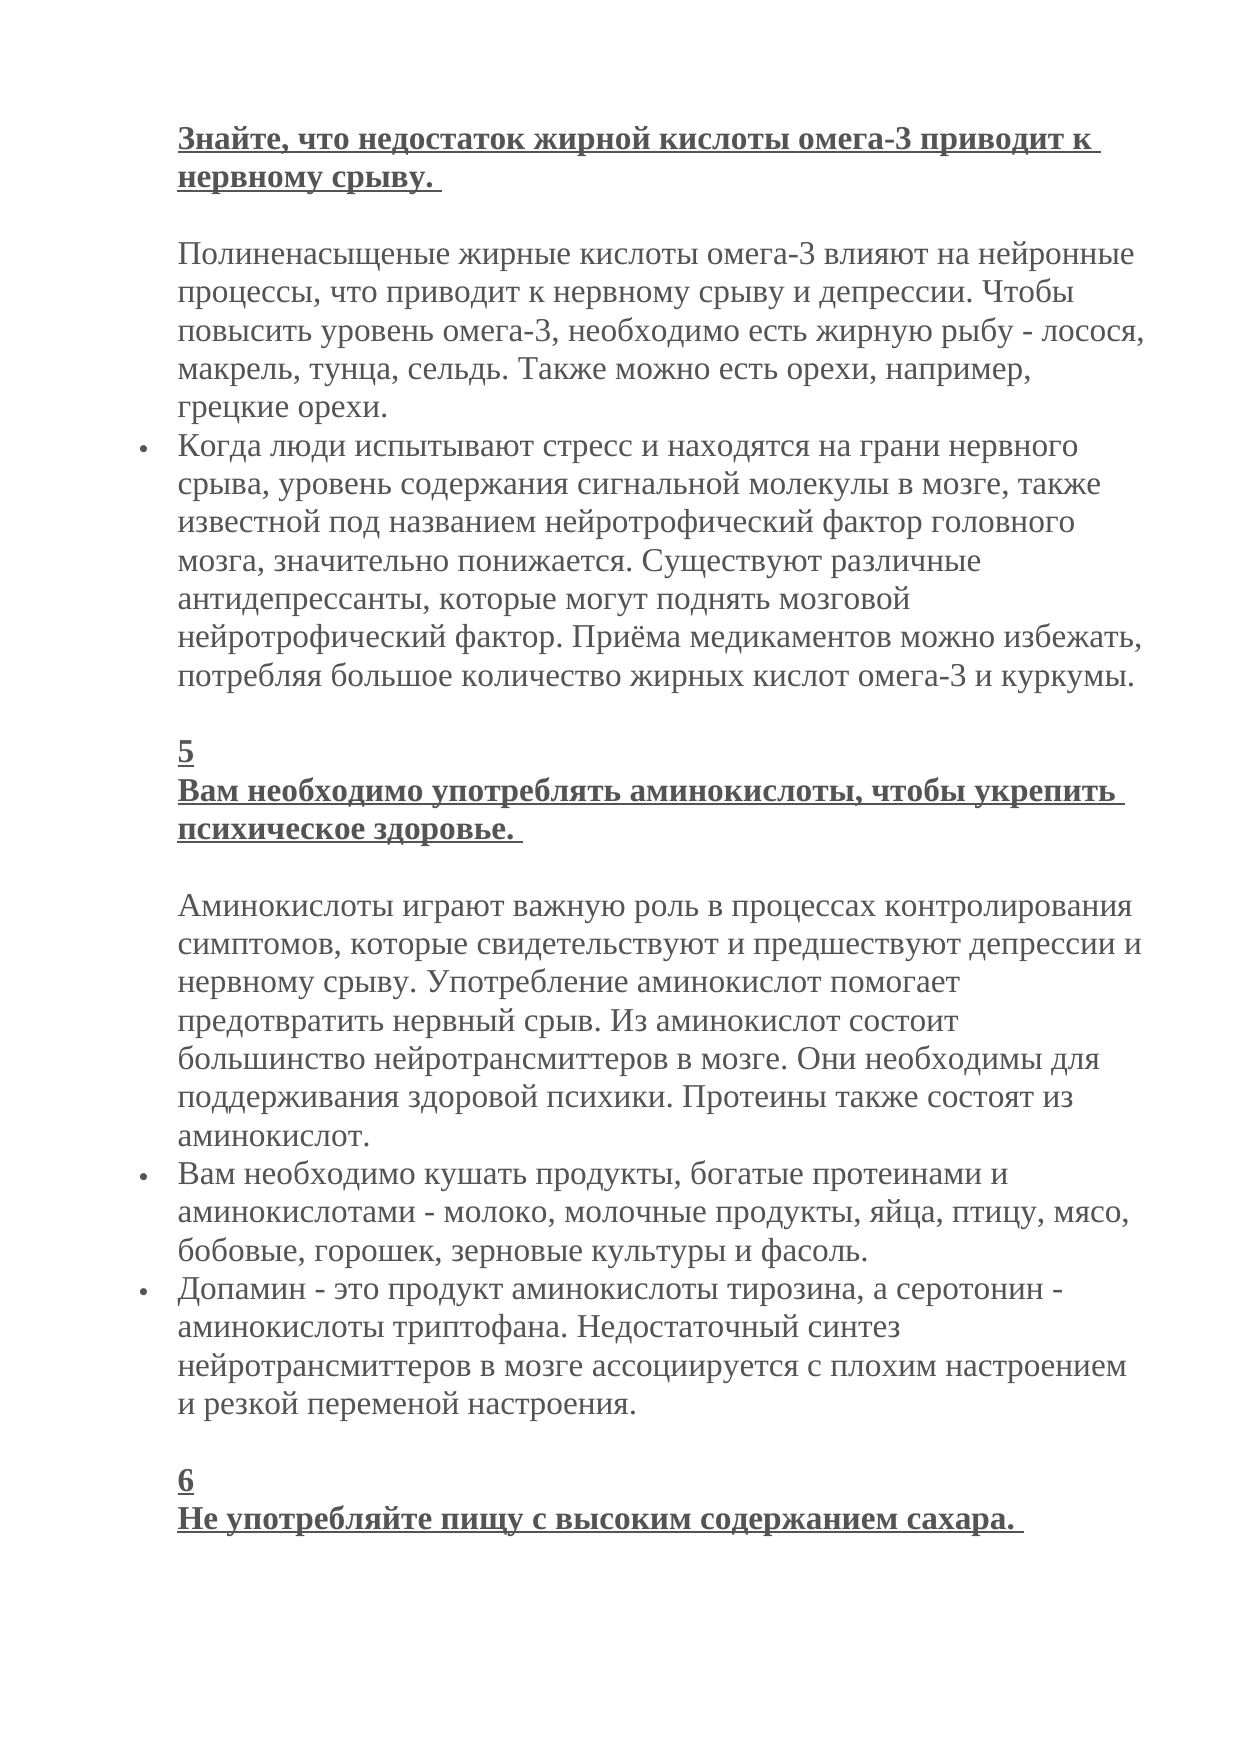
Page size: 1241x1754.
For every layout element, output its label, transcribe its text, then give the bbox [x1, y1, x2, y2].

text Знайте, что недостаток жирной кислоты омега-3 приводит к нервному срыву. [177, 118, 1152, 195]
text Не употребляйте пищу с высоким содержанием сахара. [177, 1498, 1152, 1536]
list Вам необходимо кушать продукты, богатые протеинами и аминокислотами - молоко, молочные продукты, яйца, птицу, мясо, бобовые, горошек, зерновые культуры и фасоль. [140, 1153, 1152, 1268]
text Аминокислоты играют важную роль в процессах контролирования симптомов, которые свидетельствуют и предшествуют депрессии и нервному срыву. Употребление аминокислот помогает предотвратить нервный срыв. Из аминокислот состоит большинство нейротрансмиттеров в мозге. Они необходимы для поддерживания здоровой психики. Протеины также состоят из аминокислот. [177, 885, 1152, 1153]
text Вам необходимо употреблять аминокислоты, чтобы укрепить психическое здоровье. [177, 770, 1152, 846]
list Когда люди испытывают стресс и находятся на грани нервного срыва, уровень содержания сигнальной молекулы в мозге, также известной под названием нейротрофический фактор головного мозга, значительно понижается. Существуют различные антидепрессанты, которые могут поднять мозговой нейротрофический фактор. Приёма медикаментов можно избежать, потребляя большое количество жирных кислот омега-3 и куркумы. [140, 425, 1152, 693]
text Полиненасыщеные жирные кислоты омега-3 влияют на нейронные процессы, что приводит к нервному срыву и депрессии. Чтобы повысить уровень омега-3, необходимо есть жирную рыбу - лосося, макрель, тунца, сельдь. Также можно есть орехи, например, грецкие орехи. [177, 233, 1152, 425]
text 6 [177, 1460, 1152, 1498]
text 5 [177, 731, 1152, 770]
list Допамин - это продукт аминокислоты тирозина, а серотонин - аминокислоты триптофана. Недостаточный синтез нейротрансмиттеров в мозге ассоциируется с плохим настроением и резкой переменой настроения. [140, 1268, 1152, 1421]
